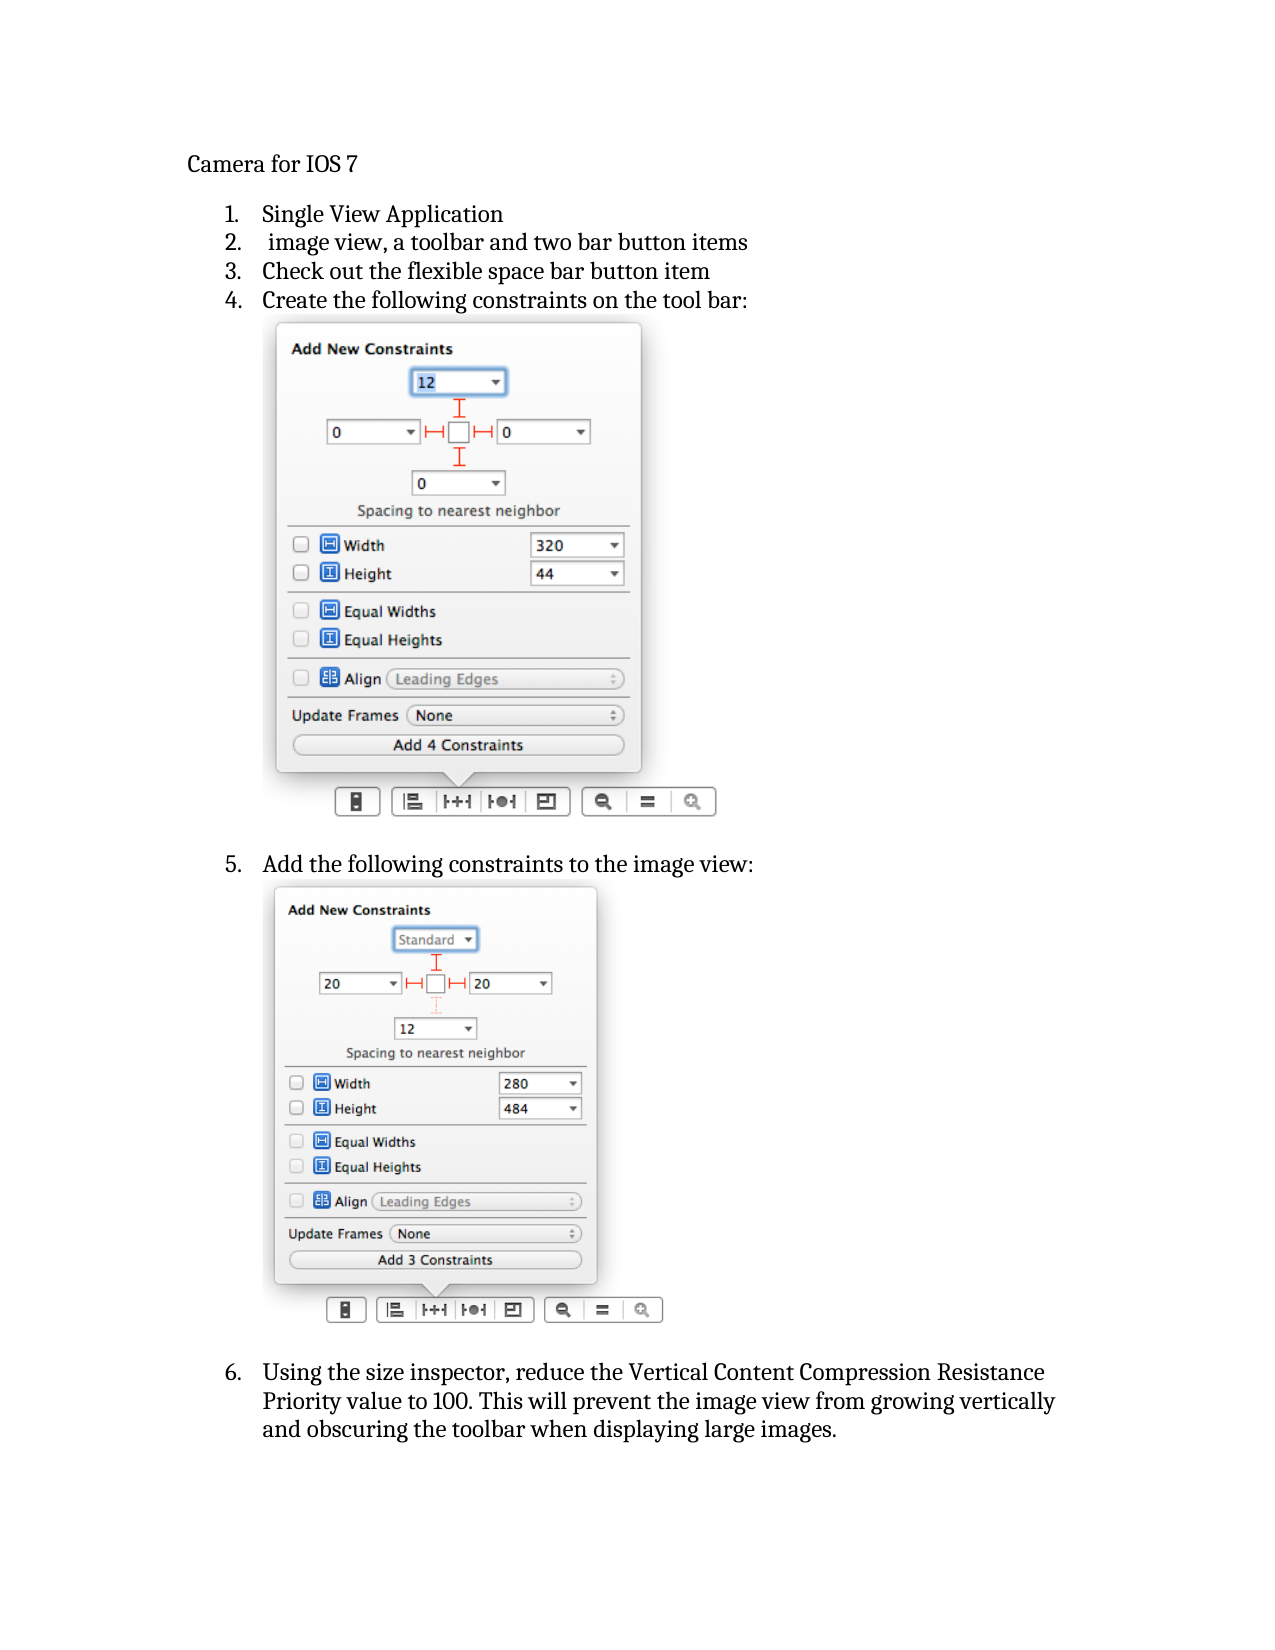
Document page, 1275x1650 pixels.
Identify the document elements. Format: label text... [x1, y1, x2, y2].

list Single View Application [225, 199, 1087, 228]
list Check out the flexible space bar button item [225, 257, 1087, 286]
list Create the following constraints on the tool bar: [225, 286, 1087, 314]
picture [262, 879, 668, 1329]
list Using the size inspector, reduce the Vertical Content Compression Resistance Priority value to 100. This will prevent the image view from growing vertically and obscuring the toolbar when displaying large images. [225, 1358, 1087, 1444]
text Camera for IOS 7 [187, 150, 1087, 179]
list image view, a toolbar and two bar button items [225, 228, 1087, 257]
list Add the following constraints to the image view: [225, 850, 1087, 879]
picture [262, 314, 722, 822]
